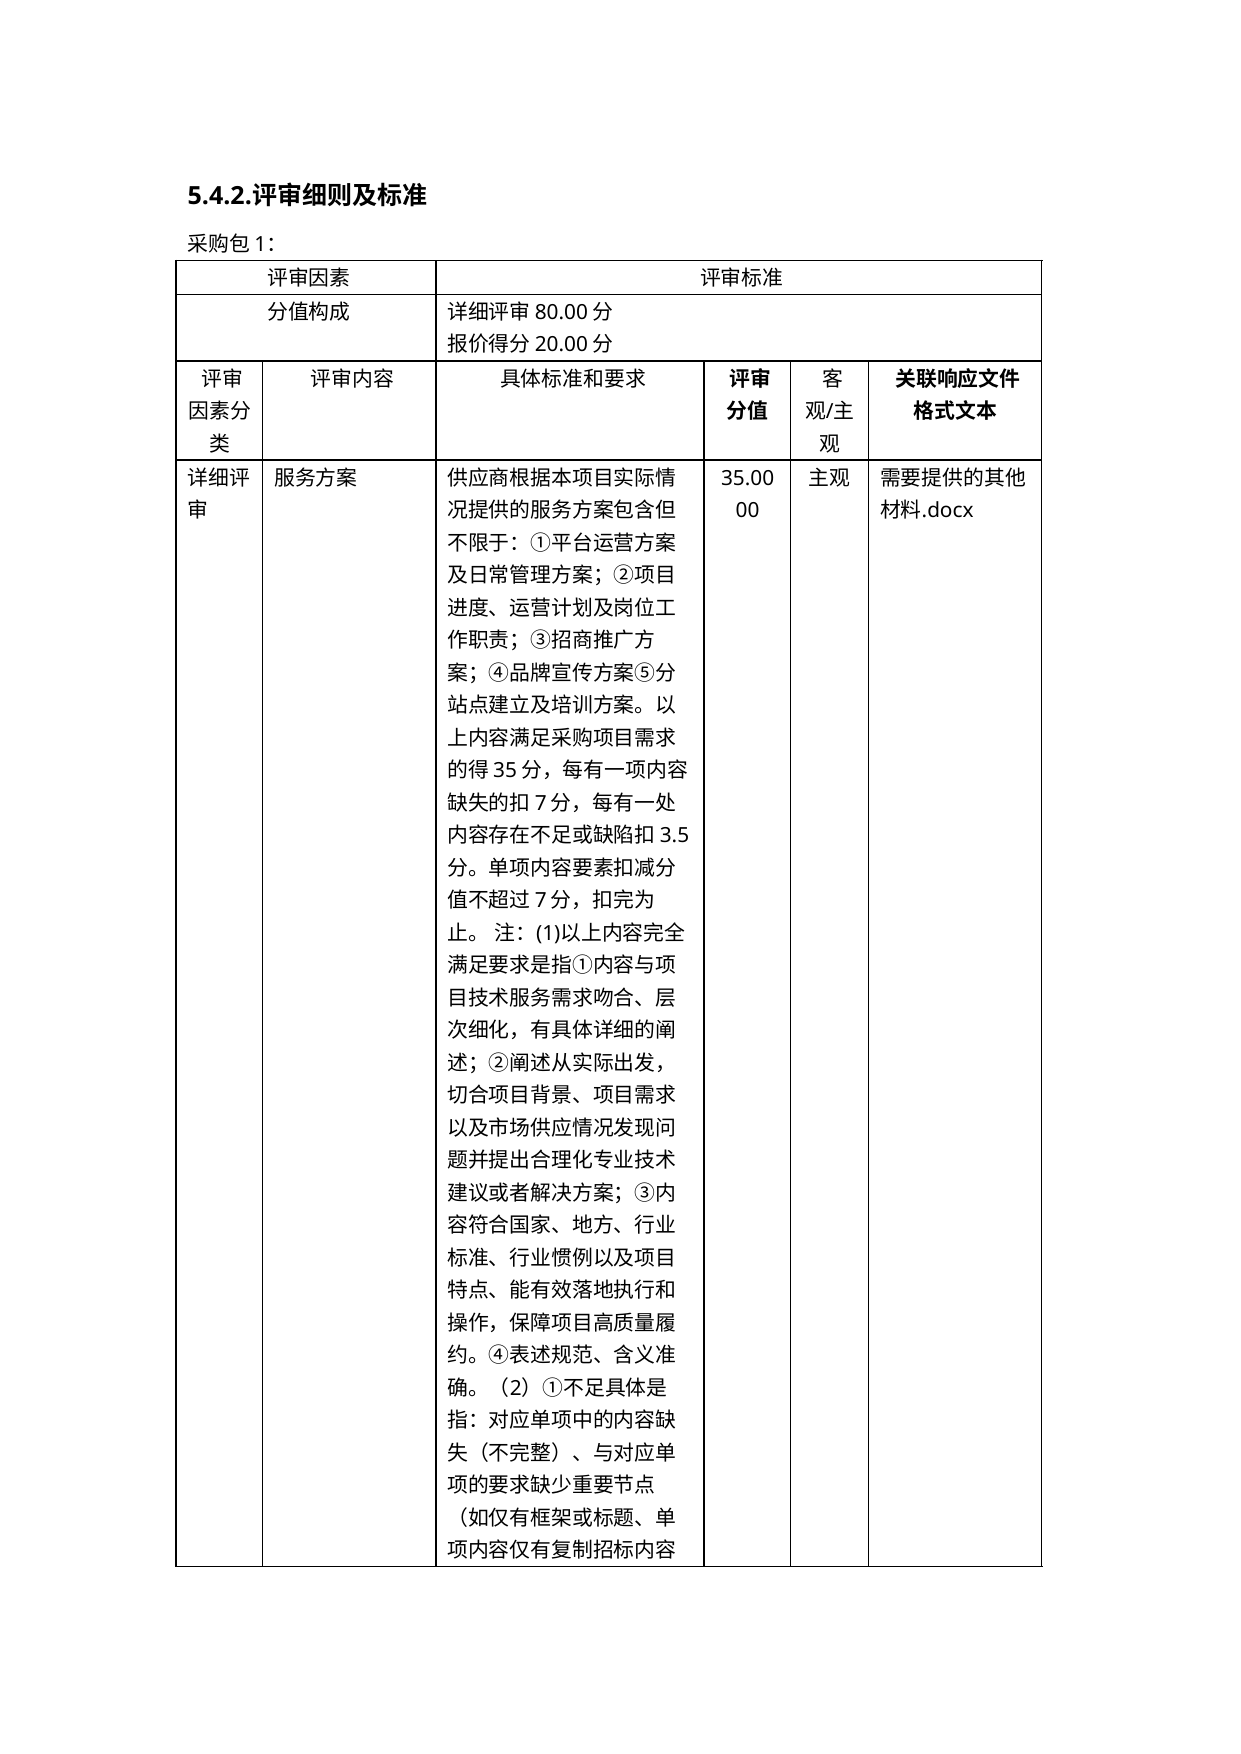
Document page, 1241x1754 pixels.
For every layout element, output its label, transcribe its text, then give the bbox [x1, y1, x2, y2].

table_header 评审因素 [177, 261, 435, 293]
table_cell 评审分值 [705, 362, 790, 459]
table_cell 客观/主观 [791, 362, 868, 459]
table_cell 35.0000 [705, 461, 790, 1566]
table_cell 详细评审 [177, 461, 262, 1566]
table_cell 需要提供的其他材料.docx [869, 461, 1041, 1566]
table_cell 评审因素分类 [177, 362, 262, 459]
table_cell 详细评审80.00分 报价得分20.00分 [437, 295, 1041, 360]
table_cell 服务方案 [263, 461, 435, 1566]
table_header 评审标准 [437, 261, 1041, 293]
table_cell 分值构成 [177, 295, 435, 360]
table_cell 关联响应文件格式文本 [869, 362, 1041, 459]
text 采购包1： [187, 227, 1053, 259]
table_cell 主观 [791, 461, 868, 1566]
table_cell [437, 461, 703, 1566]
text 5.4.2.评审细则及标准 [187, 162, 1053, 227]
table_cell 具体标准和要求 [437, 362, 703, 459]
table_cell 评审内容 [263, 362, 435, 459]
